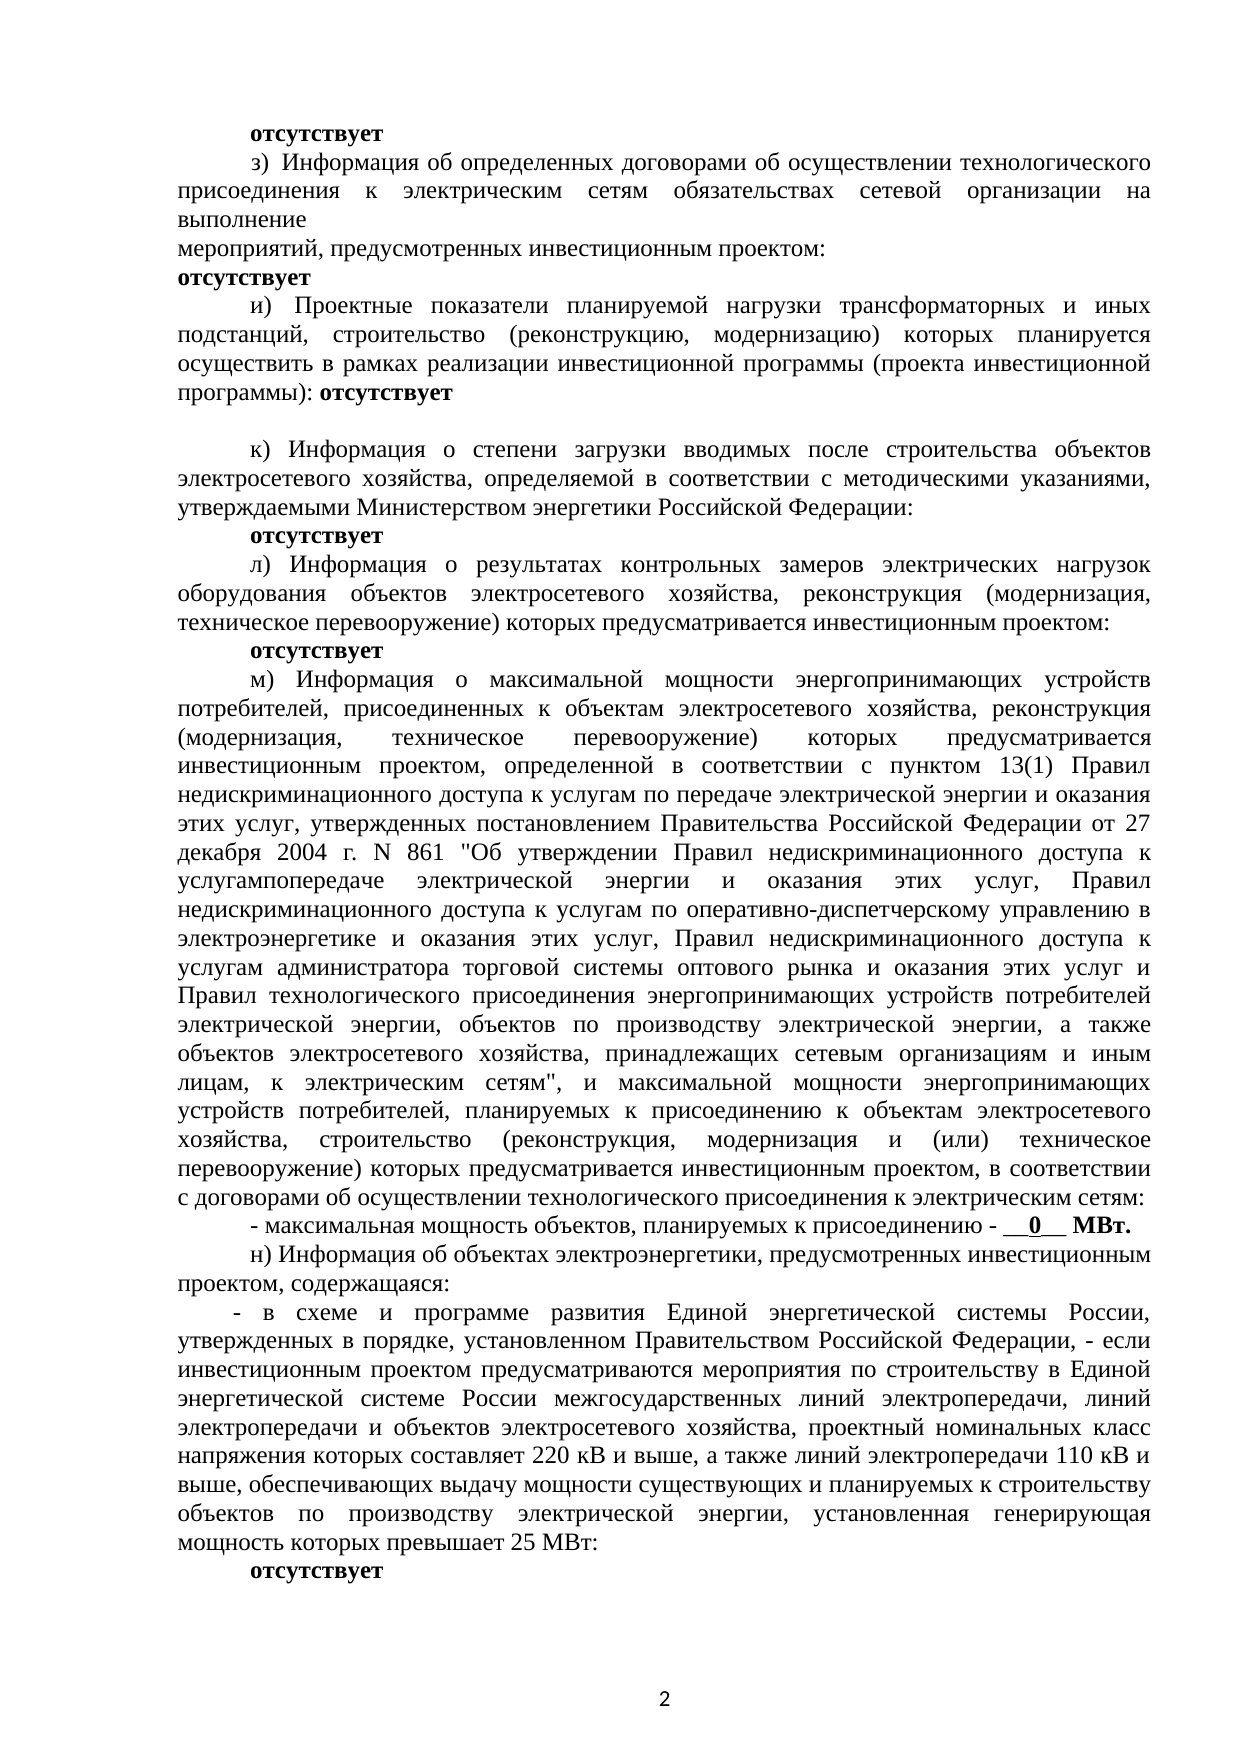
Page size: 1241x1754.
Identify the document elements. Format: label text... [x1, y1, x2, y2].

text - максимальная мощность объектов, планируемых к присоединению - __0__ МВт. [177, 1211, 1152, 1239]
text отсутствует [250, 118, 1152, 147]
text отсутствует [177, 262, 1152, 291]
text н) Информация об объектах электроэнергетики, предусмотренных инвестиционным проектом, содержащаяся: [177, 1239, 1152, 1297]
text з) Информация об определенных договорами об осуществлении технологического присоединения к электрическим сетям обязательствах сетевой организации на выполнение мероприятий, предусмотренных инвестиционным проектом: [177, 147, 1152, 262]
text и) Проектные показатели планируемой нагрузки трансформаторных и иных подстанций, строительство (реконструкцию, модернизацию) которых планируется осуществить в рамках реализации инвестиционной программы (проекта инвестиционной программы): отсутствует [177, 291, 1152, 406]
text отсутствует [177, 636, 1152, 664]
text л) Информация о результатах контрольных замеров электрических нагрузок оборудования объектов электросетевого хозяйства, реконструкция (модернизация, техническое перевооружение) которых предусматривается инвестиционным проектом: [177, 549, 1152, 636]
text - в схеме и программе развития Единой энергетической системы России, утвержденных в порядке, установленном Правительством Российской Федерации, - если инвестиционным проектом предусматриваются мероприятия по строительству в Единой энергетической системе России межгосударственных линий электропередачи, линий электропередачи и объектов электросетевого хозяйства, проектный номинальных класс напряжения которых составляет 220 кВ и выше, а также линий электропередачи 110 кВ и выше, обеспечивающих выдачу мощности существующих и планируемых к строительству объектов по производству электрической энергии, установленная генерирующая мощность которых превышает 25 МВт: [177, 1297, 1152, 1556]
text отсутствует [177, 521, 1152, 549]
text м) Информация о максимальной мощности энергопринимающих устройств потребителей, присоединенных к объектам электросетевого хозяйства, реконструкция (модернизация, техническое перевооружение) которых предусматривается инвестиционным проектом, определенной в соответствии с пунктом 13(1) Правил недискриминационного доступа к услугам по передаче электрической энергии и оказания этих услуг, утвержденных постановлением Правительства Российской Федерации от 27 декабря 2004 г. N 861 "Об утверждении Правил недискриминационного доступа к услугампопередаче электрической энергии и оказания этих услуг, Правил недискриминационного доступа к услугам по оперативно-диспетчерскому управлению в электроэнергетике и оказания этих услуг, Правил недискриминационного доступа к услугам администратора торговой системы оптового рынка и оказания этих услуг и Правил технологического присоединения энергопринимающих устройств потребителей электрической энергии, объектов по производству электрической энергии, а также объектов электросетевого хозяйства, принадлежащих сетевым организациям и иным лицам, к электрическим сетям", и максимальной мощности энергопринимающих устройств потребителей, планируемых к присоединению к объектам электросетевого хозяйства, строительство (реконструкция, модернизация и (или) техническое перевооружение) которых предусматривается инвестиционным проектом, в соответствии с договорами об осуществлении технологического присоединения к электрическим сетям: [177, 664, 1152, 1211]
text к) Информация о степени загрузки вводимых после строительства объектов электросетевого хозяйства, определяемой в соответствии с методическими указаниями, утверждаемыми Министерством энергетики Российской Федерации: [177, 434, 1152, 521]
text отсутствует [177, 1556, 1152, 1584]
